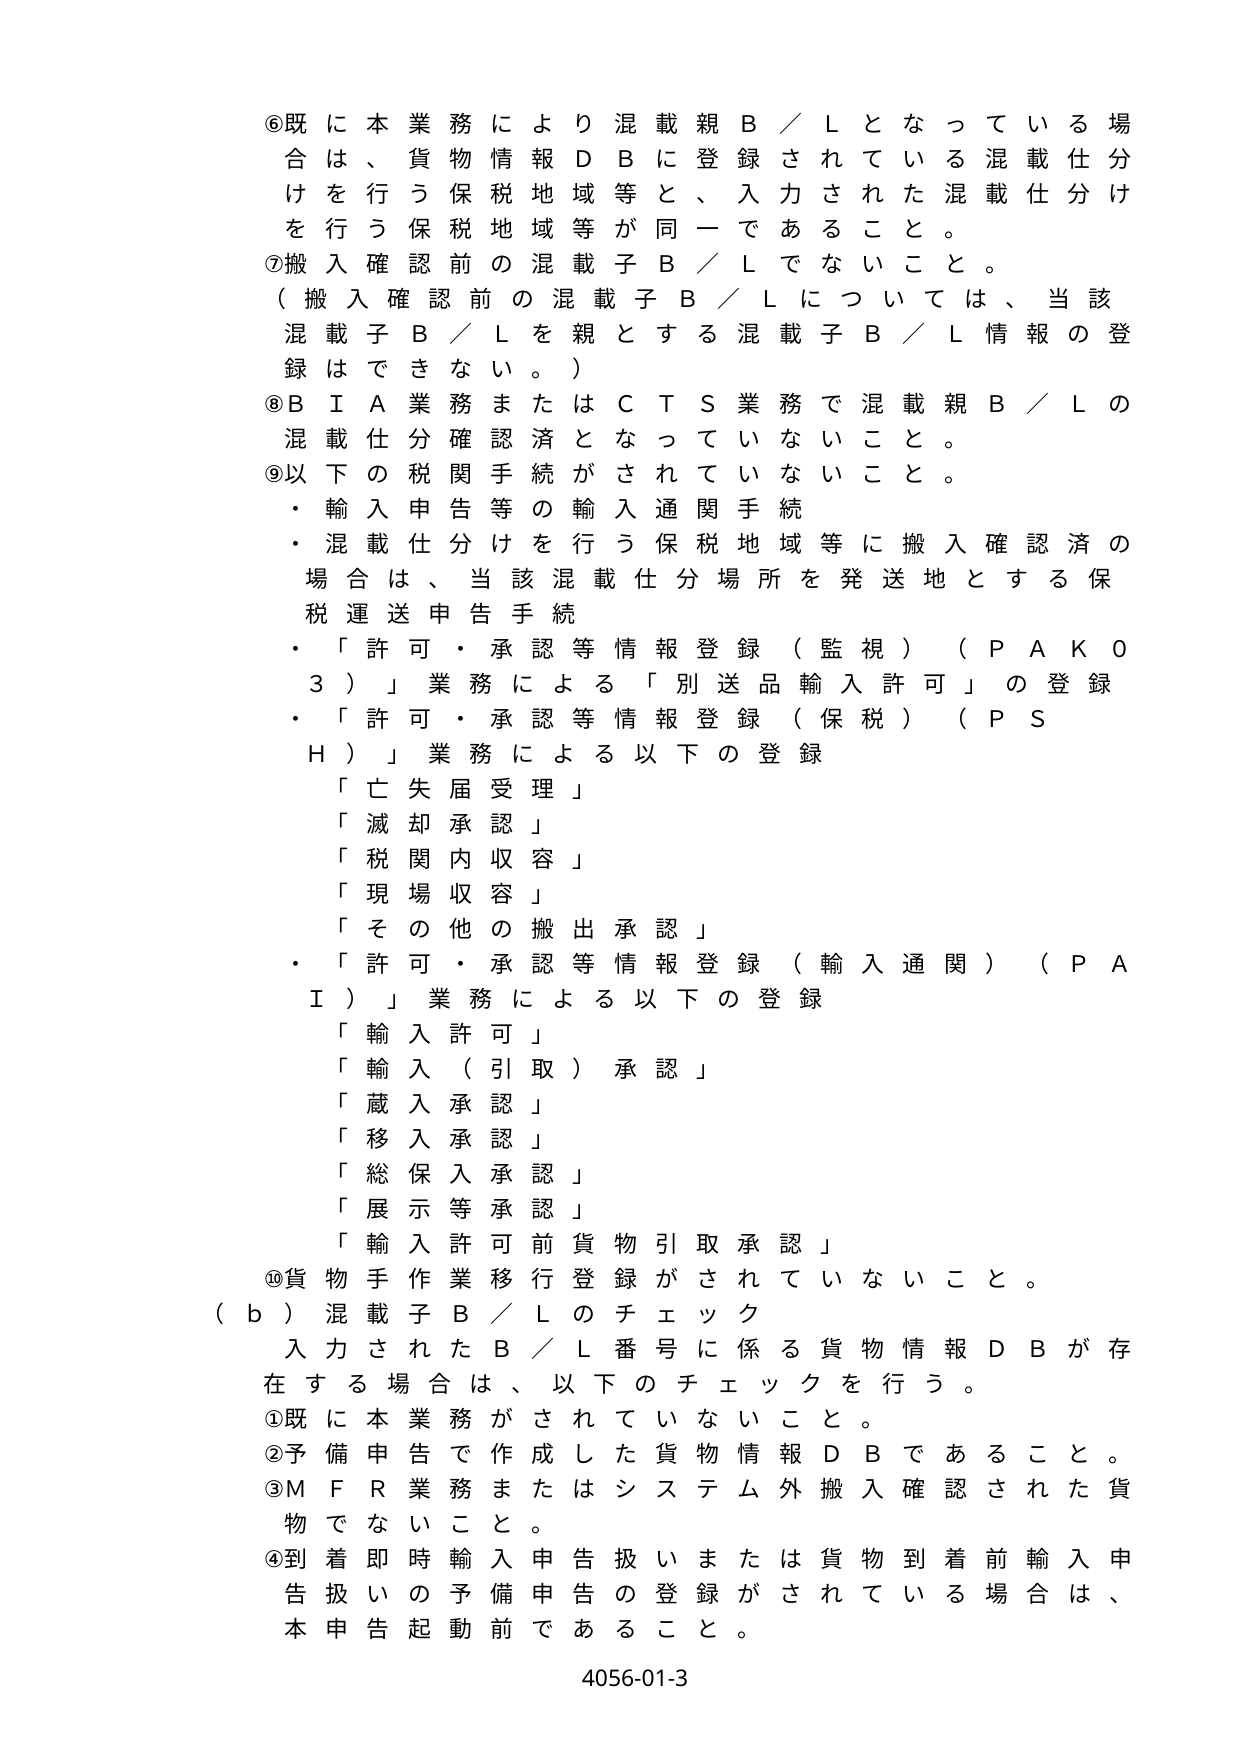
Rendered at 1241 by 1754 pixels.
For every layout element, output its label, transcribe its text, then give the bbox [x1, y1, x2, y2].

text 「展示等承認」 [305, 1190, 1150, 1225]
text 「税関内収容」 [305, 840, 1150, 875]
text ・「許可・承認等情報登録（輸入通関）（ＰＡＩ）」業務による以下の登録 [264, 945, 1150, 1015]
text ・輸入申告等の輸入通関手続 [264, 490, 1150, 525]
text ・「許可・承認等情報登録（保税）（ＰＳＨ）」業務による以下の登録 [264, 700, 1150, 770]
text （ｂ）混載子Ｂ／Ｌのチェック [181, 1295, 1150, 1330]
text ⑥既に本業務により混載親Ｂ／Ｌとなっている場合は、貨物情報ＤＢに登録されている混載仕分けを行う保税地域等と、入力された混載仕分けを行う保税地域等が同一であること。 [243, 105, 1150, 245]
text 「移入承認」 [305, 1120, 1150, 1155]
text 「現場収容」 [305, 875, 1150, 910]
text ②予備申告で作成した貨物情報ＤＢであること。 [243, 1435, 1150, 1470]
text ④到着即時輸入申告扱いまたは貨物到着前輸入申告扱いの予備申告の登録がされている場合は、本申告起動前であること。 [243, 1540, 1150, 1645]
text ③ＭＦＲ業務またはシステム外搬入確認された貨物でないこと。 [243, 1470, 1150, 1540]
text ・「許可・承認等情報登録（監視）（ＰＡＫ０３）」業務による「別送品輸入許可」の登録 [264, 630, 1150, 700]
text ⑨以下の税関手続がされていないこと。 [243, 455, 1150, 490]
text ⑩貨物手作業移行登録がされていないこと。 [243, 1260, 1150, 1295]
text ⑦搬入確認前の混載子Ｂ／Ｌでないこと。 [243, 245, 1150, 280]
text ・混載仕分けを行う保税地域等に搬入確認済の場合は、当該混載仕分場所を発送地とする保税運送申告手続 [264, 525, 1150, 630]
text 「総保入承認」 [305, 1155, 1150, 1190]
text （搬入確認前の混載子Ｂ／Ｌについては、当該混載子Ｂ／Ｌを親とする混載子Ｂ／Ｌ情報の登録はできない。） [243, 280, 1150, 385]
text 「輸入許可前貨物引取承認」 [305, 1225, 1150, 1260]
text ①既に本業務がされていないこと。 [243, 1400, 1150, 1435]
text 「その他の搬出承認」 [305, 910, 1150, 945]
text 「輸入許可」 [305, 1015, 1150, 1050]
text 「輸入（引取）承認」 [305, 1050, 1150, 1085]
text 入力されたＢ／Ｌ番号に係る貨物情報ＤＢが存在する場合は、以下のチェックを行う。 [243, 1330, 1150, 1400]
text ⑧ＢＩＡ業務またはＣＴＳ業務で混載親Ｂ／Ｌの混載仕分確認済となっていないこと。 [243, 385, 1150, 455]
text 「蔵入承認」 [305, 1085, 1150, 1120]
text 「亡失届受理」 [305, 770, 1150, 805]
text 「滅却承認」 [305, 805, 1150, 840]
